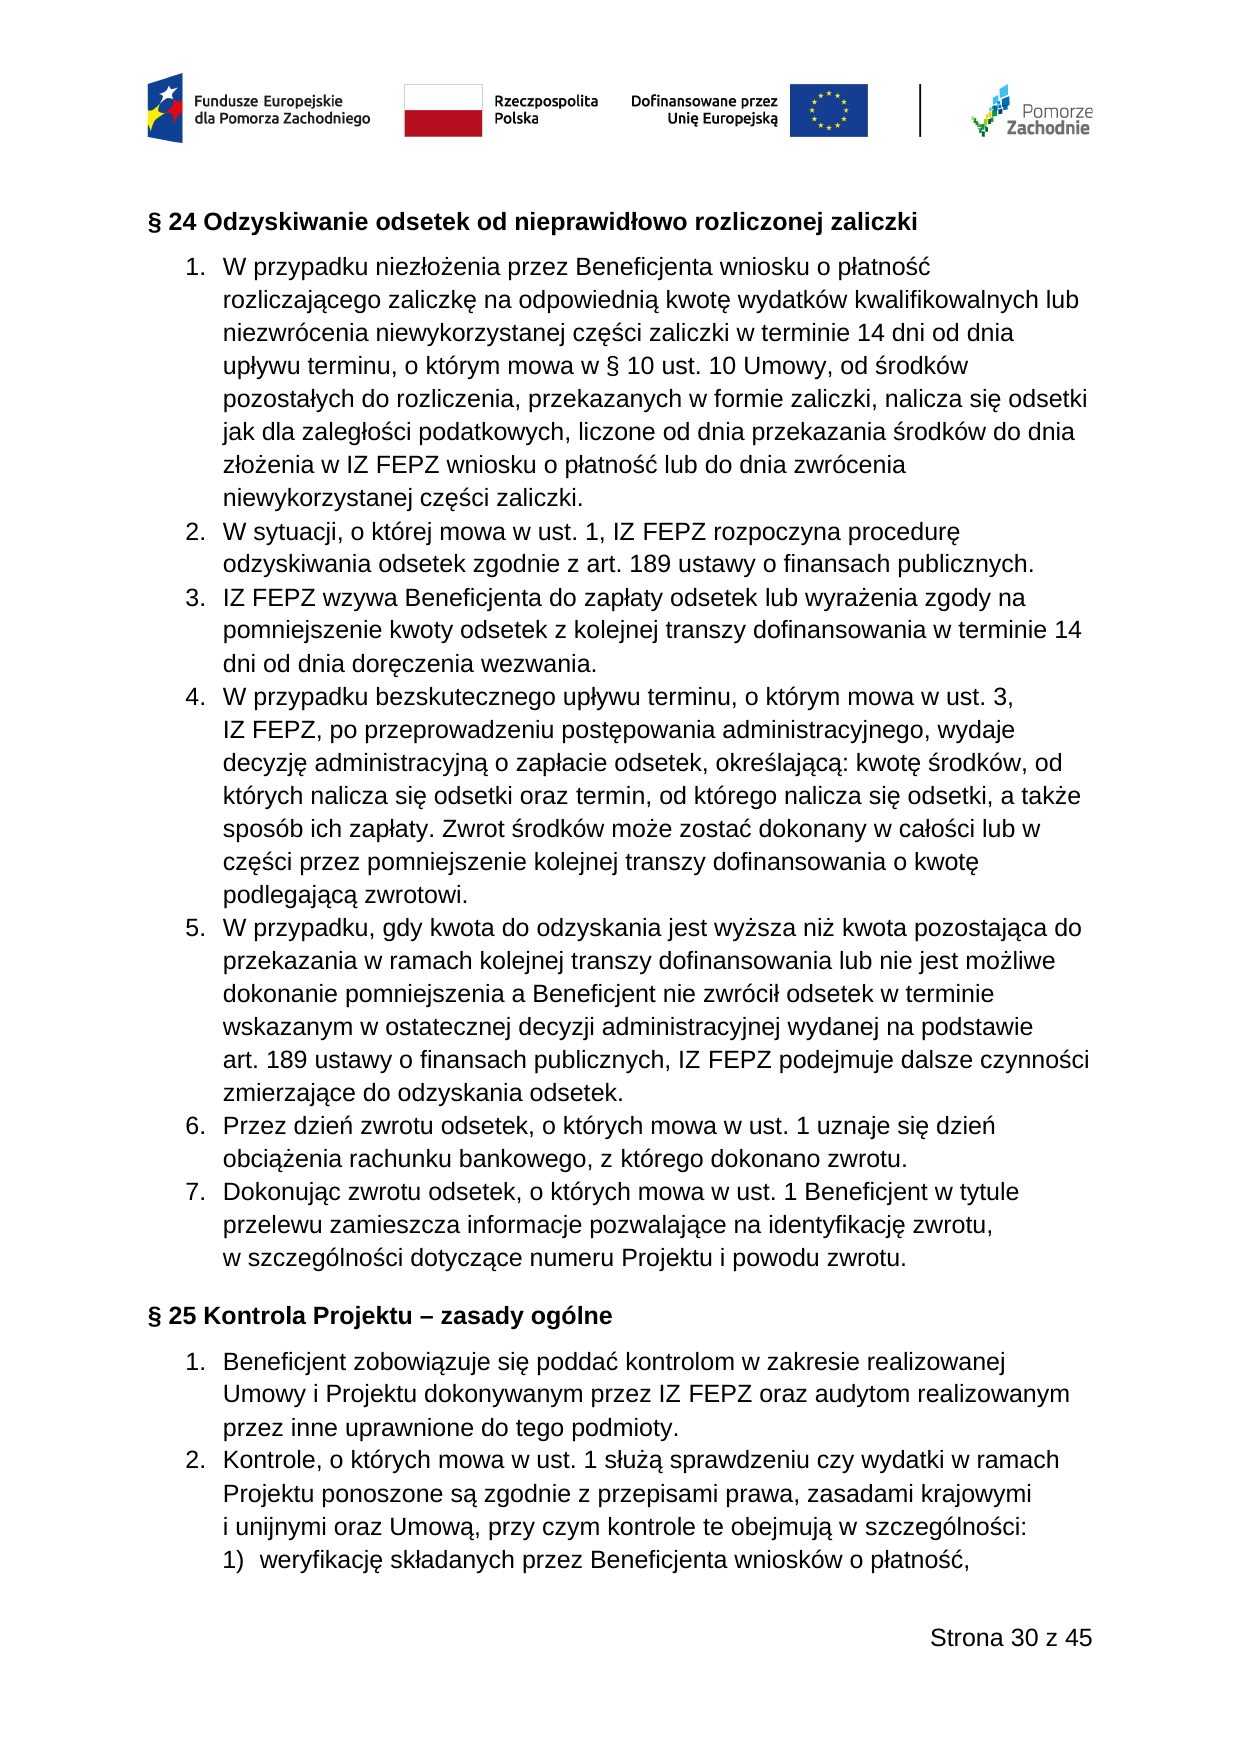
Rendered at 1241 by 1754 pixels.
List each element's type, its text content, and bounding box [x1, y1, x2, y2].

list Kontrole, o których mowa w ust. 1 służą sprawdzeniu czy wydatki w ramach Projektu ponoszone są zgodnie z przepisami prawa, zasadami krajowymi i unijnymi oraz Umową, przy czym kontrole te obejmują w szczególności: [185, 1446, 1092, 1540]
list weryfikację składanych przez Beneficjenta wniosków o płatność, [222, 1544, 1092, 1573]
subtitle § 24 Odzyskiwanie odsetek od nieprawidłowo rozliczonej zaliczki [148, 207, 1092, 236]
list Dokonując zwrotu odsetek, o których mowa w ust. 1 Beneficjent w tytule przelewu zamieszcza informacje pozwalające na identyfikację zwrotu, w szczególności dotyczące numeru Projektu i powodu zwrotu. [185, 1177, 1092, 1272]
list W przypadku niezłożenia przez Beneficjenta wniosku o płatność rozliczającego zaliczkę na odpowiednią kwotę wydatków kwalifikowalnych lub niezwrócenia niewykorzystanej części zaliczki w terminie 14 dni od dnia upływu terminu, o którym mowa w § 10 ust. 10 Umowy, od środków pozostałych do rozliczenia, przekazanych w formie zaliczki, nalicza się odsetki jak dla zaległości podatkowych, liczone od dnia przekazania środków do dnia złożenia w IZ FEPZ wniosku o płatność lub do dnia zwrócenia niewykorzystanej części zaliczki. [185, 252, 1092, 512]
subtitle § 25 Kontrola Projektu – zasady ogólne [148, 1301, 1092, 1330]
list IZ FEPZ wzywa Beneficjenta do zapłaty odsetek lub wyrażenia zgody na pomniejszenie kwoty odsetek z kolejnej transzy dofinansowania w terminie 14 dni od dnia doręczenia wezwania. [185, 582, 1092, 677]
picture [147, 73, 1093, 143]
list W sytuacji, o której mowa w ust. 1, IZ FEPZ rozpoczyna procedurę odzyskiwania odsetek zgodnie z art. 189 ustawy o finansach publicznych. [185, 516, 1092, 578]
list W przypadku, gdy kwota do odzyskania jest wyższa niż kwota pozostająca do przekazania w ramach kolejnej transzy dofinansowania lub nie jest możliwe dokonanie pomniejszenia a Beneficjent nie zwrócił odsetek w terminie wskazanym w ostatecznej decyzji administracyjnej wydanej na podstawie art. 189 ustawy o finansach publicznych, IZ FEPZ podejmuje dalsze czynności zmierzające do odzyskania odsetek. [185, 913, 1092, 1107]
list W przypadku bezskutecznego upływu terminu, o którym mowa w ust. 3, IZ FEPZ, po przeprowadzeniu postępowania administracyjnego, wydaje decyzję administracyjną o zapłacie odsetek, określającą: kwotę środków, od których nalicza się odsetki oraz termin, od którego nalicza się odsetki, a także sposób ich zapłaty. Zwrot środków może zostać dokonany w całości lub w części przez pomniejszenie kolejnej transzy dofinansowania o kwotę podlegającą zwrotowi. [185, 682, 1092, 908]
list Beneficjent zobowiązuje się poddać kontrolom w zakresie realizowanej Umowy i Projektu dokonywanym przez IZ FEPZ oraz audytom realizowanym przez inne uprawnione do tego podmioty. [185, 1346, 1092, 1441]
list Przez dzień zwrotu odsetek, o których mowa w ust. 1 uznaje się dzień obciążenia rachunku bankowego, z którego dokonano zwrotu. [185, 1111, 1092, 1173]
